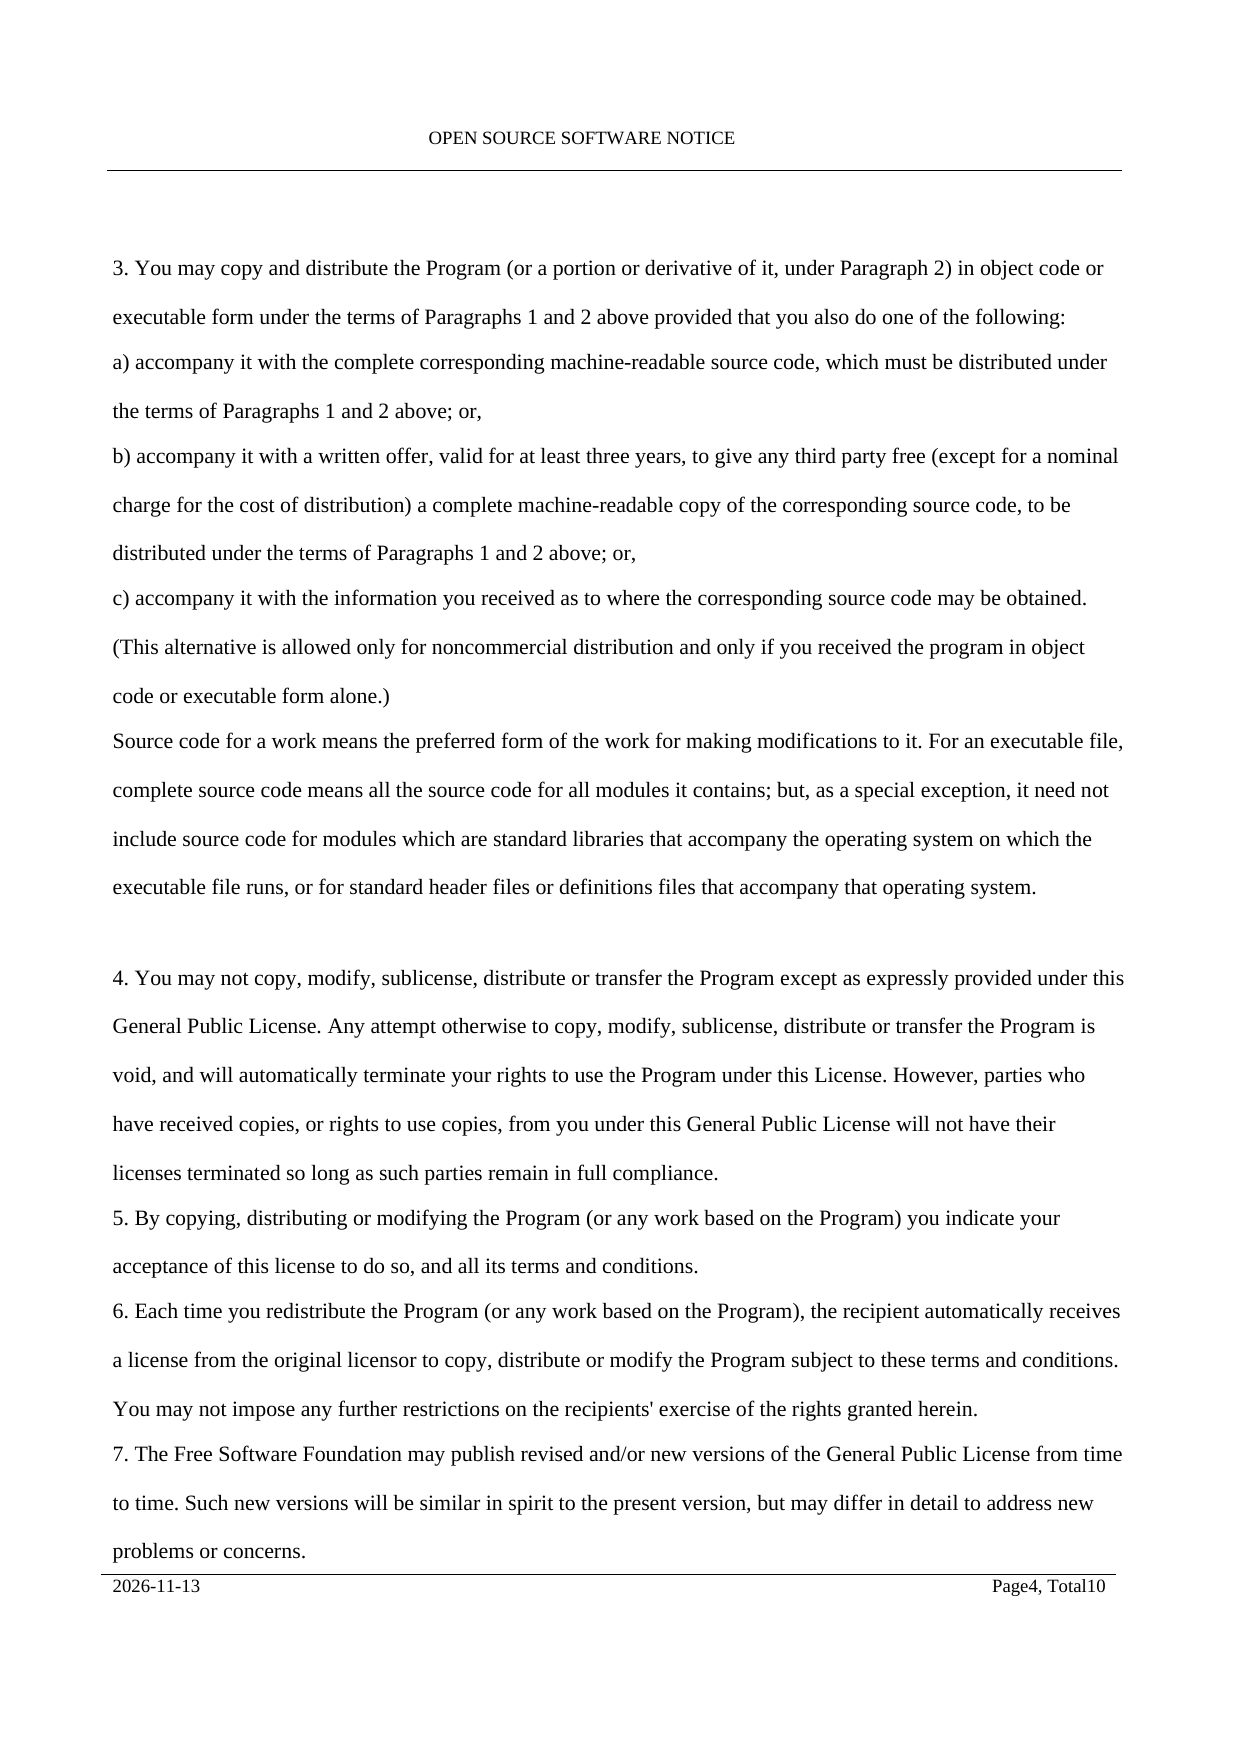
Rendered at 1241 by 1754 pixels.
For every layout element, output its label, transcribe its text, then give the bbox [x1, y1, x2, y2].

text 6. Each time you redistribute the Program (or any work based on the Program), the recipient automatically receives a license from the original licensor to copy, distribute or modify the Program subject to these terms and conditions. You may not impose any further restrictions on the recipients' exercise of the rights granted herein. [112, 1295, 1128, 1425]
text b) accompany it with a written offer, valid for at least three years, to give any third party free (except for a nominal charge for the cost of distribution) a complete machine-readable copy of the corresponding source code, to be distributed under the terms of Paragraphs 1 and 2 above; or, [112, 439, 1128, 569]
text 5. By copying, distributing or modifying the Program (or any work based on the Program) you indicate your acceptance of this license to do so, and all its terms and conditions. [112, 1201, 1128, 1282]
text 7. The Free Software Foundation may publish revised and/or new versions of the General Public License from time to time. Such new versions will be similar in spirit to the present version, but may differ in detail to address new problems or concerns. [112, 1437, 1128, 1567]
text a) accompany it with the complete corresponding machine-readable source code, which must be distributed under the terms of Paragraphs 1 and 2 above; or, [112, 345, 1128, 427]
text c) accompany it with the information you received as to where the corresponding source code may be obtained. (This alternative is allowed only for noncommercial distribution and only if you received the program in object code or executable form alone.) [112, 582, 1128, 712]
text 3. You may copy and distribute the Program (or a portion or derivative of it, under Paragraph 2) in object code or executable form under the terms of Paragraphs 1 and 2 above provided that you also do one of the following: [112, 251, 1128, 333]
text Source code for a work means the preferred form of the work for making modifications to it. For an executable file, complete source code means all the source code for all modules it contains; but, as a special exception, it need not include source code for modules which are standard libraries that accompany the operating system on which the executable file runs, or for standard header files or definitions files that accompany that operating system. [112, 724, 1128, 903]
text 4. You may not copy, modify, sublicense, distribute or transfer the Program except as expressly provided under this General Public License. Any attempt otherwise to copy, modify, sublicense, distribute or transfer the Program is void, and will automatically terminate your rights to use the Program under this License. However, parties who have received copies, or rights to use copies, from you under this General Public License will not have their licenses terminated so long as such parties remain in full compliance. [112, 961, 1128, 1188]
